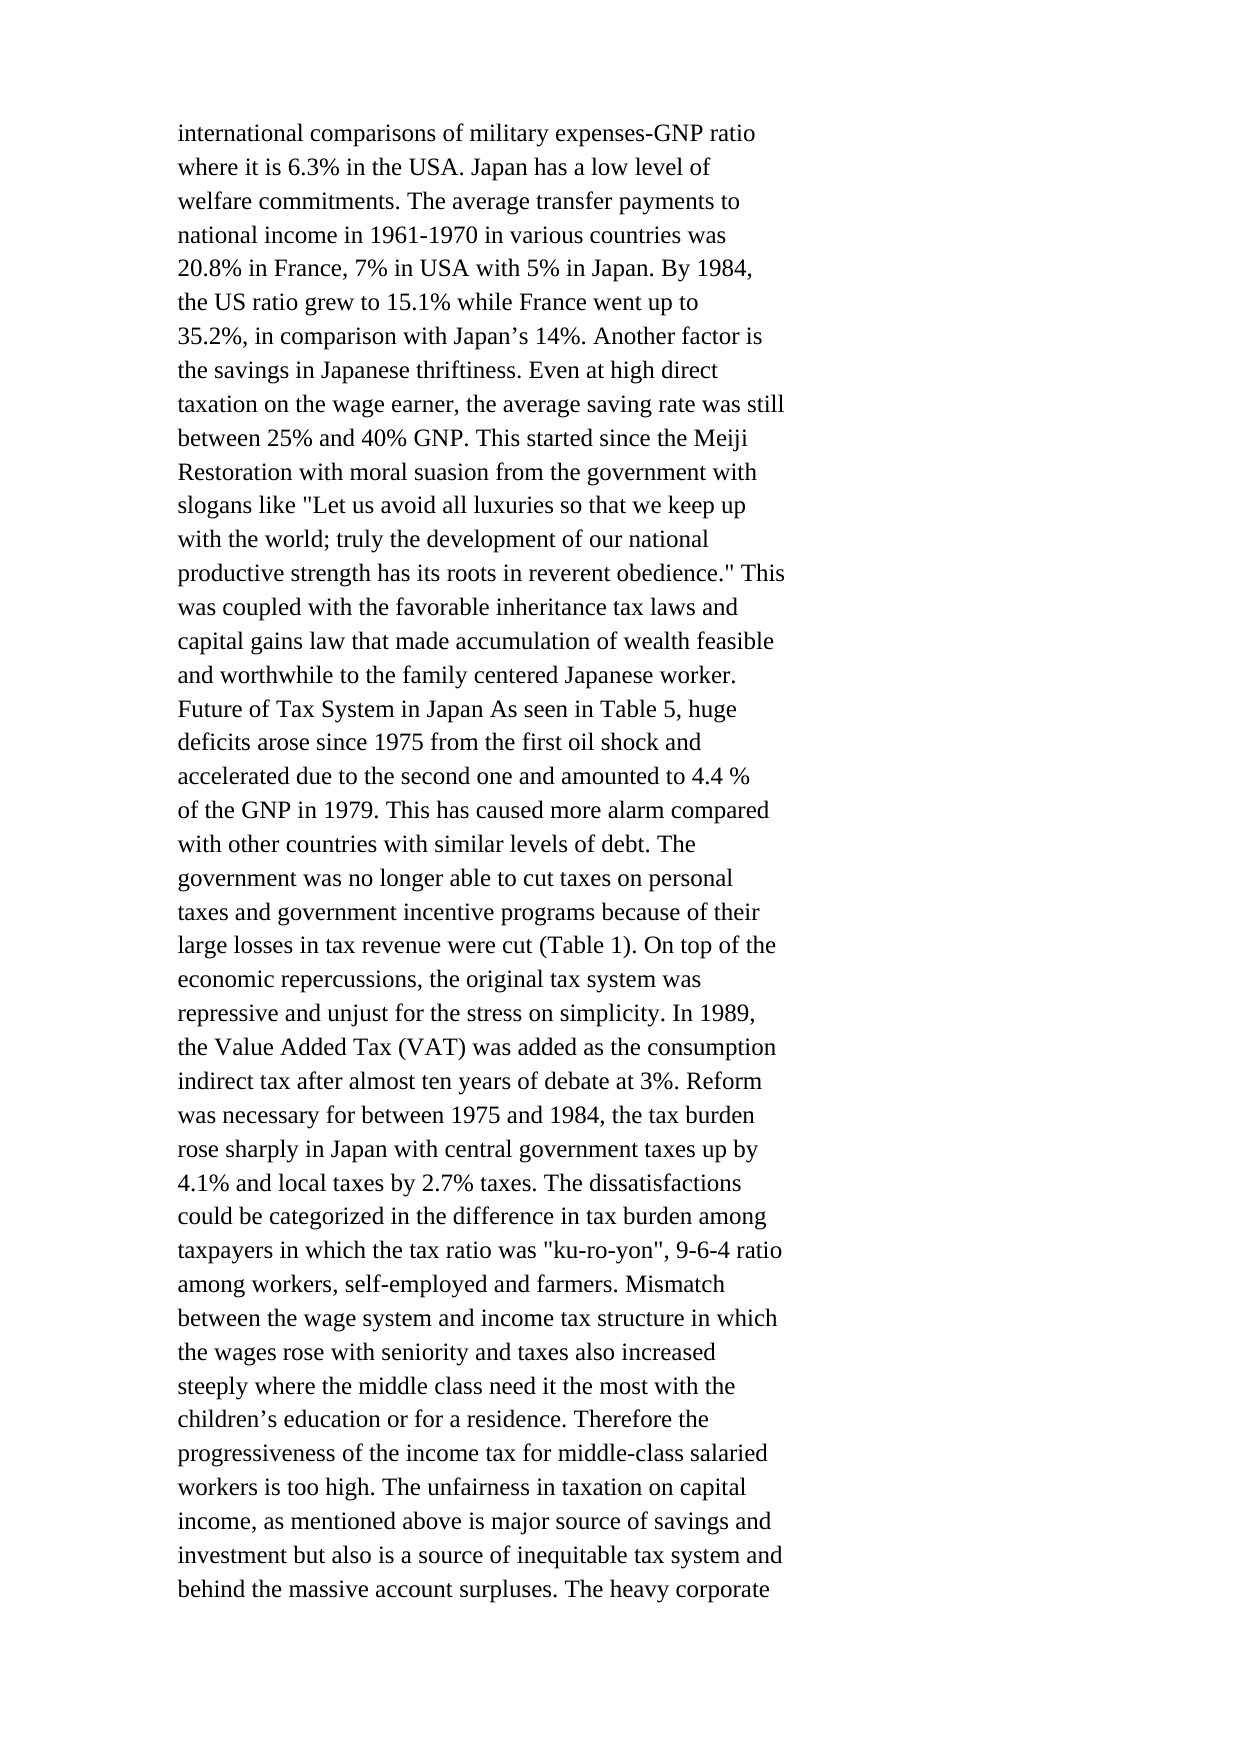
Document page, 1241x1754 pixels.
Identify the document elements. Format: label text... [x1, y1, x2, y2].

text capital gains law that made accumulation of wealth feasible [177, 626, 1152, 655]
text economic repercussions, the original tax system was [177, 964, 1152, 993]
text income, as mentioned above is major source of savings and [177, 1506, 1152, 1535]
text taxes and government incentive programs because of their [177, 897, 1152, 926]
text taxation on the wage earner, the average saving rate was still [177, 389, 1152, 418]
text deficits arose since 1975 from the first oil shock and [177, 727, 1152, 756]
text behind the massive account surpluses. The heavy corporate [177, 1574, 1152, 1603]
text the savings in Japanese thriftiness. Even at high direct [177, 355, 1152, 384]
text and worthwhile to the family centered Japanese worker. [177, 660, 1152, 688]
text where it is 6.3% in the USA. Japan has a low level of [177, 152, 1152, 181]
text the Value Added Tax (VAT) was added as the consumption [177, 1032, 1152, 1061]
text between the wage system and income tax structure in which [177, 1303, 1152, 1332]
text progressiveness of the income tax for middle-class salaried [177, 1438, 1152, 1467]
text among workers, self-employed and farmers. Mismatch [177, 1269, 1152, 1298]
text taxpayers in which the tax ratio was "ku-ro-yon", 9-6-4 ratio [177, 1235, 1152, 1264]
text with the world; truly the development of our national [177, 524, 1152, 553]
text productive strength has its roots in reverent obedience." This [177, 558, 1152, 587]
text with other countries with similar levels of debt. The [177, 829, 1152, 858]
text slogans like "Let us avoid all luxuries so that we keep up [177, 491, 1152, 519]
text children’s education or for a residence. Therefore the [177, 1404, 1152, 1433]
text steeply where the middle class need it the most with the [177, 1371, 1152, 1399]
text Future of Tax System in Japan As seen in Table 5, huge [177, 694, 1152, 722]
text Restoration with moral suasion from the government with [177, 457, 1152, 485]
text national income in 1961-1970 in various countries was [177, 220, 1152, 248]
text 35.2%, in comparison with Japan’s 14%. Another factor is [177, 321, 1152, 350]
text workers is too high. The unfairness in taxation on capital [177, 1472, 1152, 1501]
text between 25% and 40% GNP. This started since the Meiji [177, 423, 1152, 452]
text rose sharply in Japan with central government taxes up by [177, 1134, 1152, 1162]
text government was no longer able to cut taxes on personal [177, 863, 1152, 892]
text the US ratio grew to 15.1% while France went up to [177, 287, 1152, 316]
text investment but also is a source of inequitable tax system and [177, 1540, 1152, 1569]
text was coupled with the favorable inheritance tax laws and [177, 592, 1152, 621]
text 4.1% and local taxes by 2.7% taxes. The dissatisfactions [177, 1168, 1152, 1196]
text large losses in tax revenue were cut (Table 1). On top of the [177, 931, 1152, 959]
text of the GNP in 1979. This has caused more alarm compared [177, 795, 1152, 824]
text indirect tax after almost ten years of debate at 3%. Reform [177, 1066, 1152, 1095]
text could be categorized in the difference in tax burden among [177, 1201, 1152, 1230]
text was necessary for between 1975 and 1984, the tax burden [177, 1100, 1152, 1129]
text welfare commitments. The average transfer payments to [177, 186, 1152, 214]
text repressive and unjust for the stress on simplicity. In 1989, [177, 998, 1152, 1027]
text accelerated due to the second one and amounted to 4.4 % [177, 761, 1152, 790]
text 20.8% in France, 7% in USA with 5% in Japan. By 1984, [177, 253, 1152, 282]
text the wages rose with seniority and taxes also increased [177, 1337, 1152, 1366]
text international comparisons of military expenses-GNP ratio [177, 118, 1152, 147]
